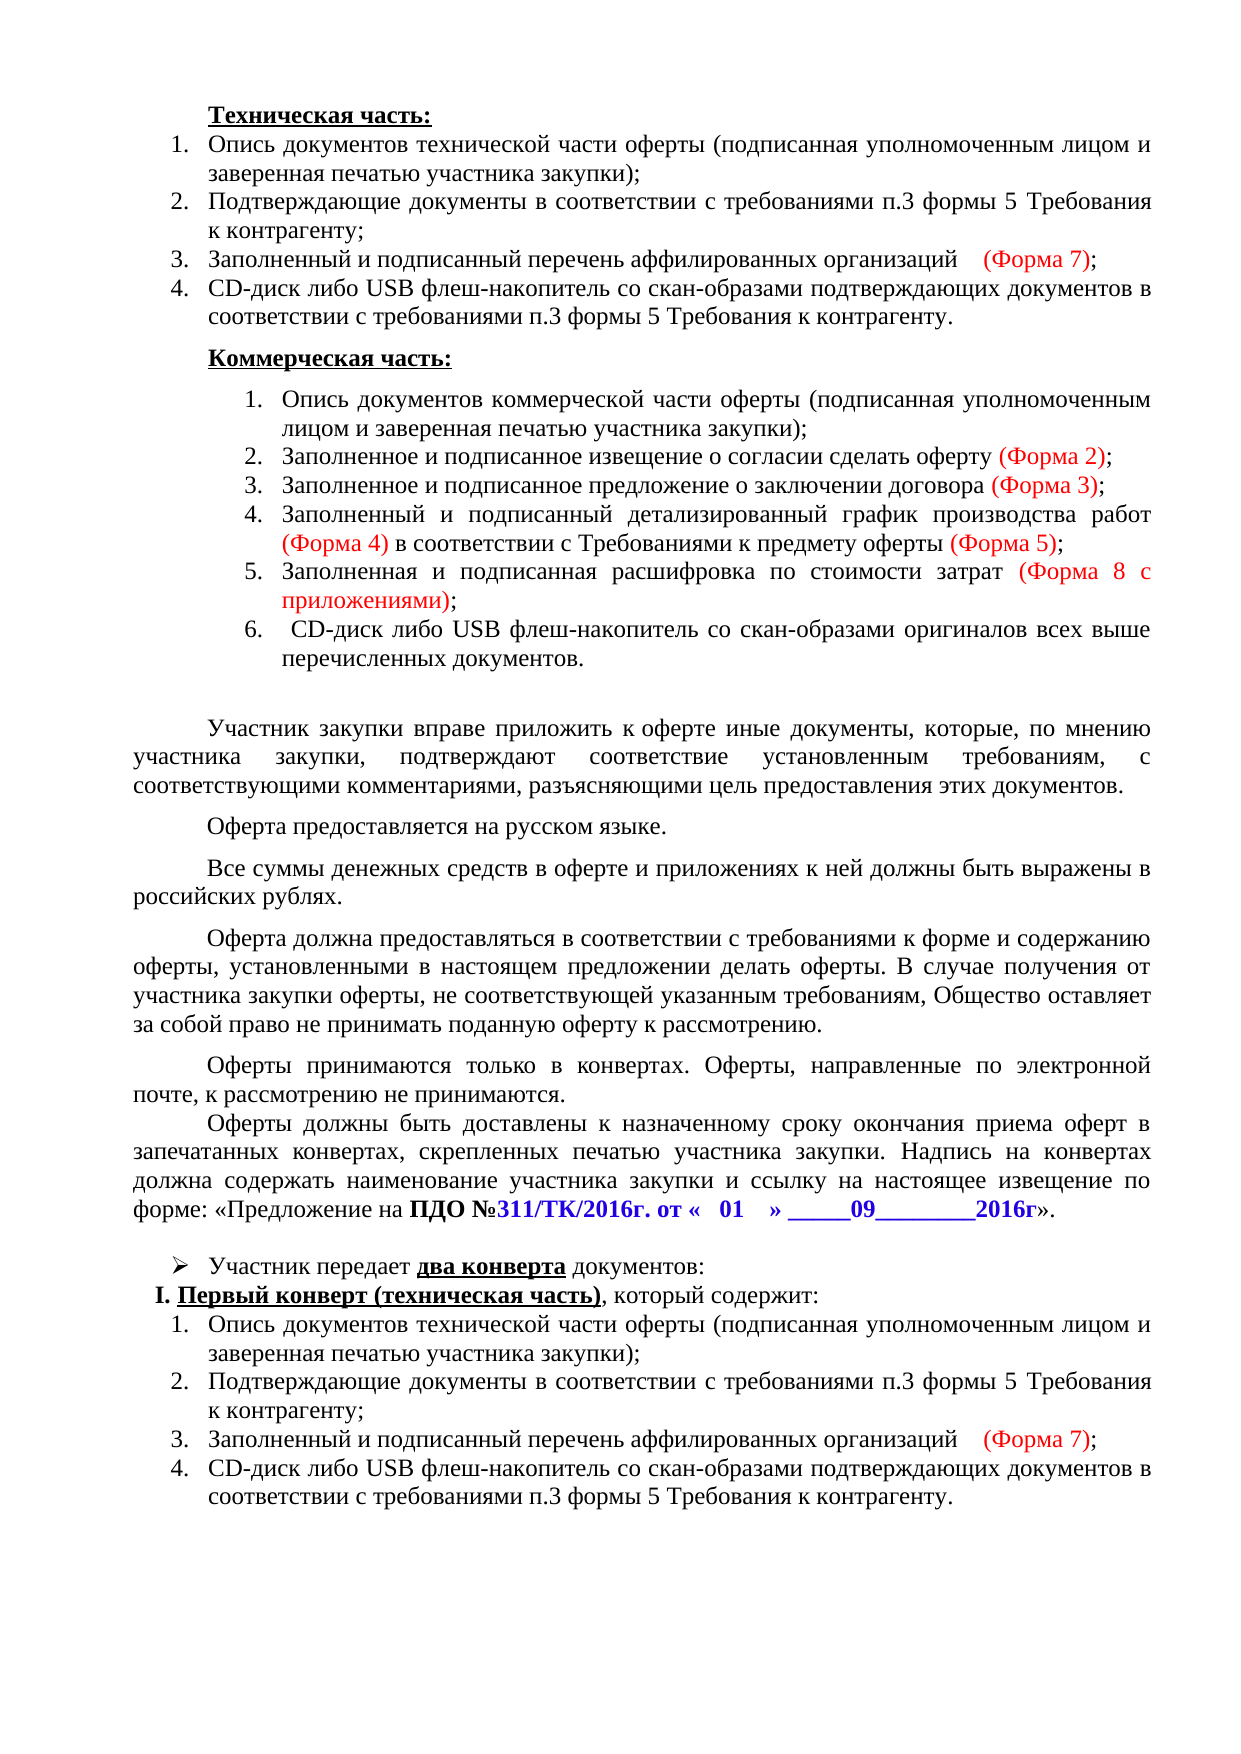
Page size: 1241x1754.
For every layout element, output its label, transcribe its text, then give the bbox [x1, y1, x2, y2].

list Заполненное и подписанное предложение о заключении договора (Форма 3); [244, 470, 1152, 499]
list Подтверждающие документы в соответствии с требованиями п.3 формы 5 Требования к контрагенту; [170, 1366, 1152, 1424]
text Все суммы денежных средств в оферте и приложениях к ней должны быть выражены в российских рублях. [133, 853, 1152, 910]
list CD-диск либо USB флеш-накопитель со скан-образами подтверждающих документов в соответствии с требованиями п.3 формы 5 Требования к контрагенту. [170, 1453, 1152, 1510]
list Заполненный и подписанный детализированный график производства работ (Форма 4) в соответствии с Требованиями к предмету оферты (Форма 5); [244, 499, 1152, 556]
list Опись документов технической части оферты (подписанная уполномоченным лицом и заверенная печатью участника закупки); [170, 129, 1152, 186]
text Оферта должна предоставляться в соответствии с требованиями к форме и содержанию оферты, установленными в настоящем предложении делать оферты. В случае получения от участника закупки оферты, не соответствующей указанным требованиям, Общество оставляет за собой право не принимать поданную оферту к рассмотрению. [133, 923, 1152, 1038]
text Оферта предоставляется на русском языке. [133, 811, 1152, 840]
list CD-диск либо USB флеш-накопитель со скан-образами подтверждающих документов в соответствии с требованиями п.3 формы 5 Требования к контрагенту. [170, 273, 1152, 330]
list CD-диск либо USB флеш-накопитель со скан-образами оригиналов всех выше перечисленных документов. [244, 614, 1152, 671]
list Заполненное и подписанное извещение о согласии сделать оферту (Форма 2); [244, 441, 1152, 470]
list Участник передает два конверта документов: [170, 1251, 1152, 1280]
text Коммерческая часть: [133, 343, 1152, 371]
list Опись документов коммерческой части оферты (подписанная уполномоченным лицом и заверенная печатью участника закупки); [244, 384, 1152, 441]
list Первый конверт (техническая часть), который содержит: [170, 1280, 1152, 1309]
text Оферты принимаются только в конвертах. Оферты, направленные по электронной почте, к рассмотрению не принимаются. [133, 1050, 1152, 1108]
text Техническая часть: [133, 100, 1152, 129]
list Заполненный и подписанный перечень аффилированных организаций (Форма 7); [170, 244, 1152, 273]
list Заполненная и подписанная расшифровка по стоимости затрат (Форма 8 с приложениями); [244, 556, 1152, 614]
list Опись документов технической части оферты (подписанная уполномоченным лицом и заверенная печатью участника закупки); [170, 1309, 1152, 1366]
text Участник закупки вправе приложить к оферте иные документы, которые, по мнению участника закупки, подтверждают соответствие установленным требованиям, с соответствующими комментариями, разъясняющими цель предоставления этих документов. [133, 713, 1152, 799]
list Подтверждающие документы в соответствии с требованиями п.3 формы 5 Требования к контрагенту; [170, 186, 1152, 244]
text Оферты должны быть доставлены к назначенному сроку окончания приема оферт в запечатанных конвертах, скрепленных печатью участника закупки. Надпись на конвертах должна содержать наименование участника закупки и ссылку на настоящее извещение по форме: «Предложение на ПДО №311/ТК/2016г. от « 01 » _____09________2016г». [133, 1108, 1152, 1223]
list Заполненный и подписанный перечень аффилированных организаций (Форма 7); [170, 1424, 1152, 1453]
